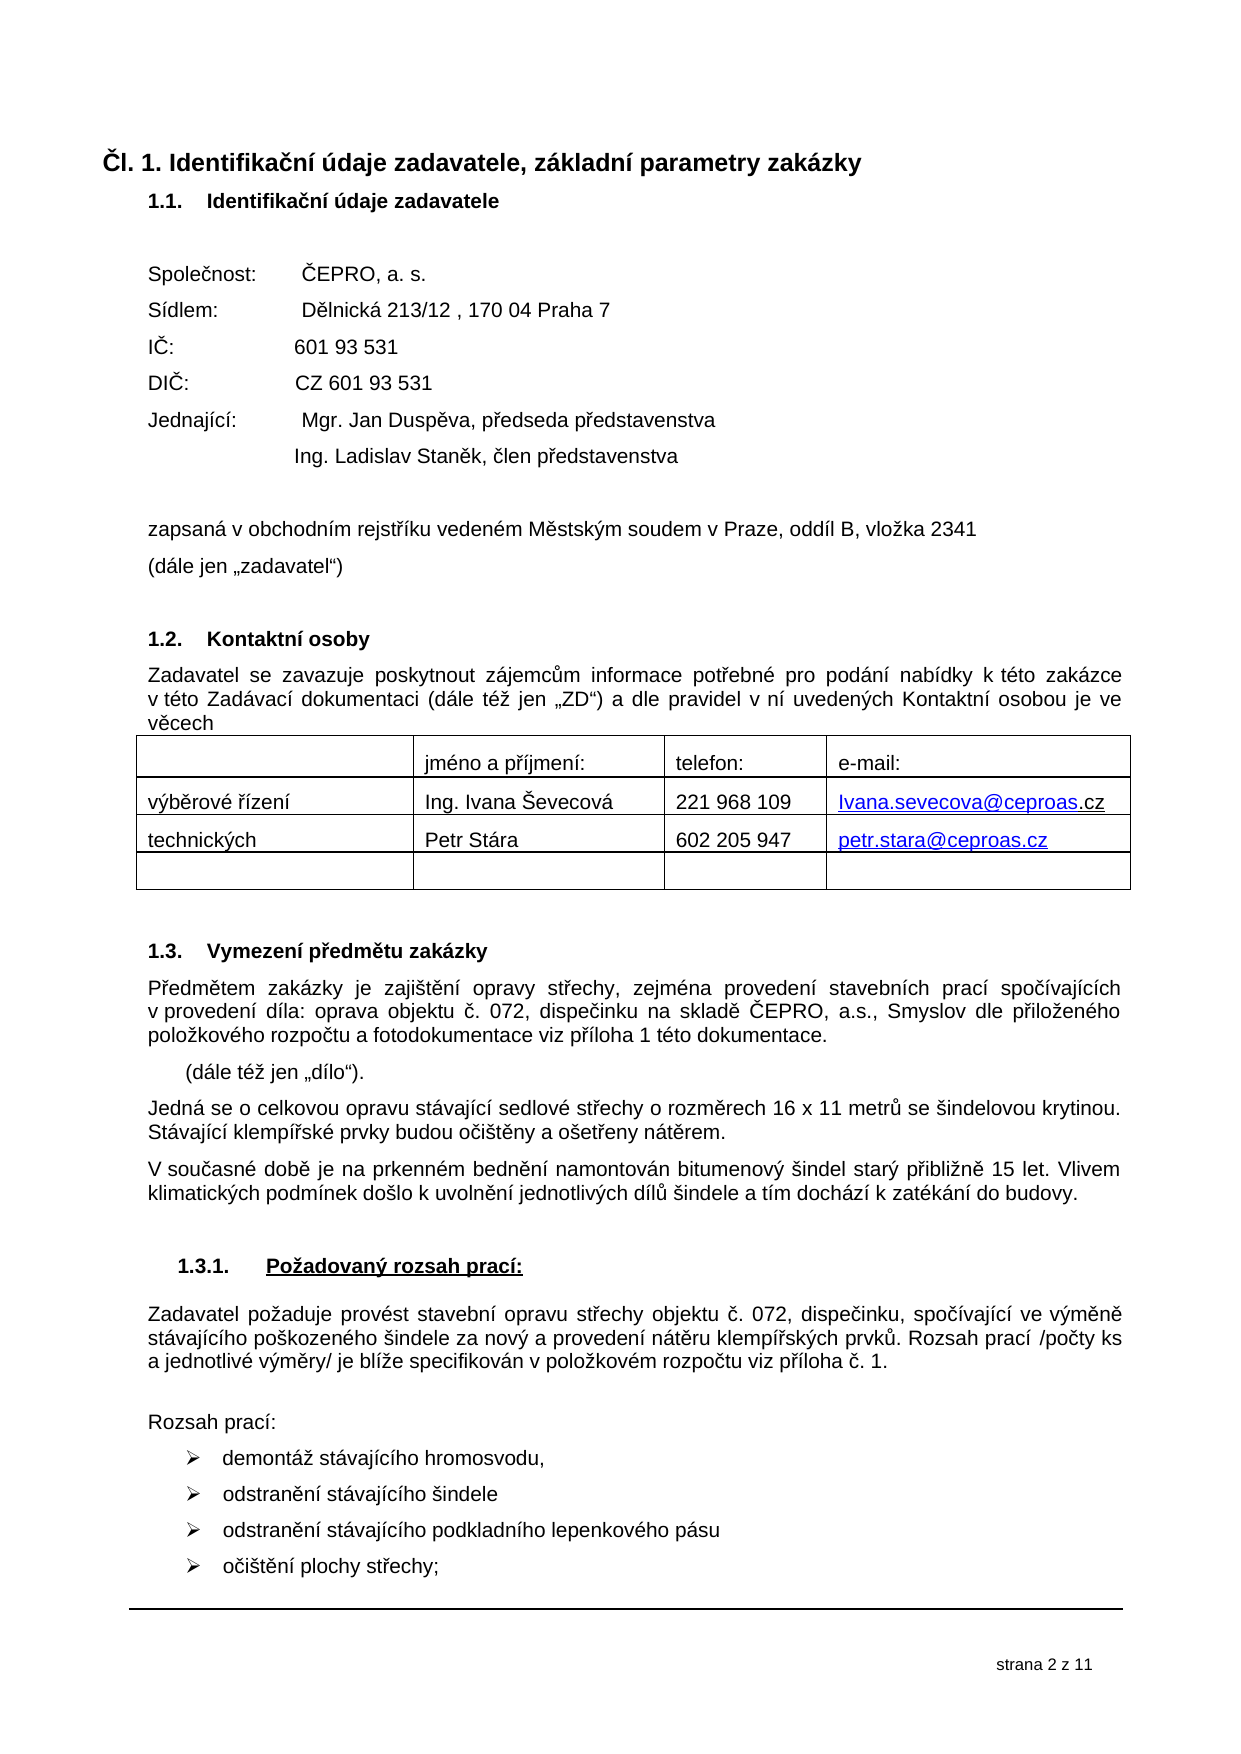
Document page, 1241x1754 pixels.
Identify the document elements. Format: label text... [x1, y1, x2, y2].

text V současné době je na prkenném bednění namontován bitumenový šindel starý přibližně 15 let. Vlivem klimatických podmínek došlo k uvolnění jednotlivých dílů šindele a tím dochází k zatékání do budovy. [148, 1157, 1122, 1204]
text Předmětem zakázky je zajištění opravy střechy, zejména provedení stavebních prací spočívajících v provedení díla: oprava objektu č. 072, dispečinku na skladě ČEPRO, a.s., Smyslov dle přiloženého položkového rozpočtu a fotodokumentace viz příloha 1 této dokumentace. [148, 975, 1122, 1047]
table_cell výběrové řízení [137, 778, 413, 814]
table_cell petr.stara@ceproas.cz [827, 815, 1130, 851]
table_cell [137, 853, 413, 889]
text (dále též jen „dílo“). [185, 1060, 1122, 1084]
text Společnost: ČEPRO, a. s. [148, 262, 1122, 286]
text Rozsah prací: [148, 1410, 1122, 1434]
list očištění plochy střechy; [185, 1554, 1122, 1578]
table_header telefon: [665, 736, 826, 776]
text Zadavatel požaduje provést stavební opravu střechy objektu č. 072, dispečinku, spočívající ve výměně stávajícího poškozeného šindele za nový a provedení nátěru klempířských prvků. Rozsah prací /počty ks a jednotlivé výměry/ je blíže specifikován v položkovém rozpočtu viz příloha č. 1. [148, 1301, 1122, 1373]
text Sídlem: Dělnická 213/12 , 170 04 Praha 7 [148, 298, 1122, 322]
table_cell Petr Stára [414, 815, 664, 851]
list demontáž stávajícího hromosvodu, [185, 1446, 1122, 1470]
text DIČ: CZ 601 93 531 [148, 371, 1122, 395]
text Identifikační údaje zadavatele, základní parametry zakázky [102, 148, 1122, 176]
table_cell Ivana.sevecova@ceproas.cz [827, 778, 1130, 814]
text (dále jen „zadavatel“) [148, 553, 1122, 577]
table_cell [665, 853, 826, 889]
table_cell [414, 853, 664, 889]
table_cell 221 968 109 [665, 778, 826, 814]
table_header jméno a příjmení: [414, 736, 664, 776]
table_header e-mail: [827, 736, 1130, 776]
table_cell Ing. Ivana Ševecová [414, 778, 664, 814]
text Ing. Ladislav Staněk, člen představenstva [148, 444, 1122, 468]
text IČ: 601 93 531 [148, 335, 1122, 359]
text Vymezení předmětu zakázky [148, 939, 1122, 963]
text Jedná se o celkovou opravu stávající sedlové střechy o rozměrech 16 x 11 metrů se šindelovou krytinou. Stávající klempířské prvky budou očištěny a ošetřeny nátěrem. [148, 1096, 1122, 1144]
table_cell 602 205 947 [665, 815, 826, 851]
table_cell technických [137, 815, 413, 851]
text Požadovaný rozsah prací: [177, 1253, 1122, 1277]
text Zadavatel se zavazuje poskytnout zájemcům informace potřebné pro podání nabídky k této zakázce v této Zadávací dokumentaci (dále též jen „ZD“) a dle pravidel v ní uvedených Kontaktní osobou je ve věcech [148, 663, 1122, 735]
text Jednající: Mgr. Jan Duspěva, předseda představenstva [148, 408, 1122, 432]
list odstranění stávajícího podkladního lepenkového pásu [185, 1518, 1122, 1542]
table_cell [827, 853, 1130, 889]
table_header [137, 736, 413, 776]
text Kontaktní osoby [148, 626, 1122, 650]
text Identifikační údaje zadavatele [148, 189, 1122, 213]
list odstranění stávajícího šindele [185, 1482, 1122, 1506]
text zapsaná v obchodním rejstříku vedeném Městským soudem v Praze, oddíl B, vložka 2341 [148, 517, 1122, 541]
